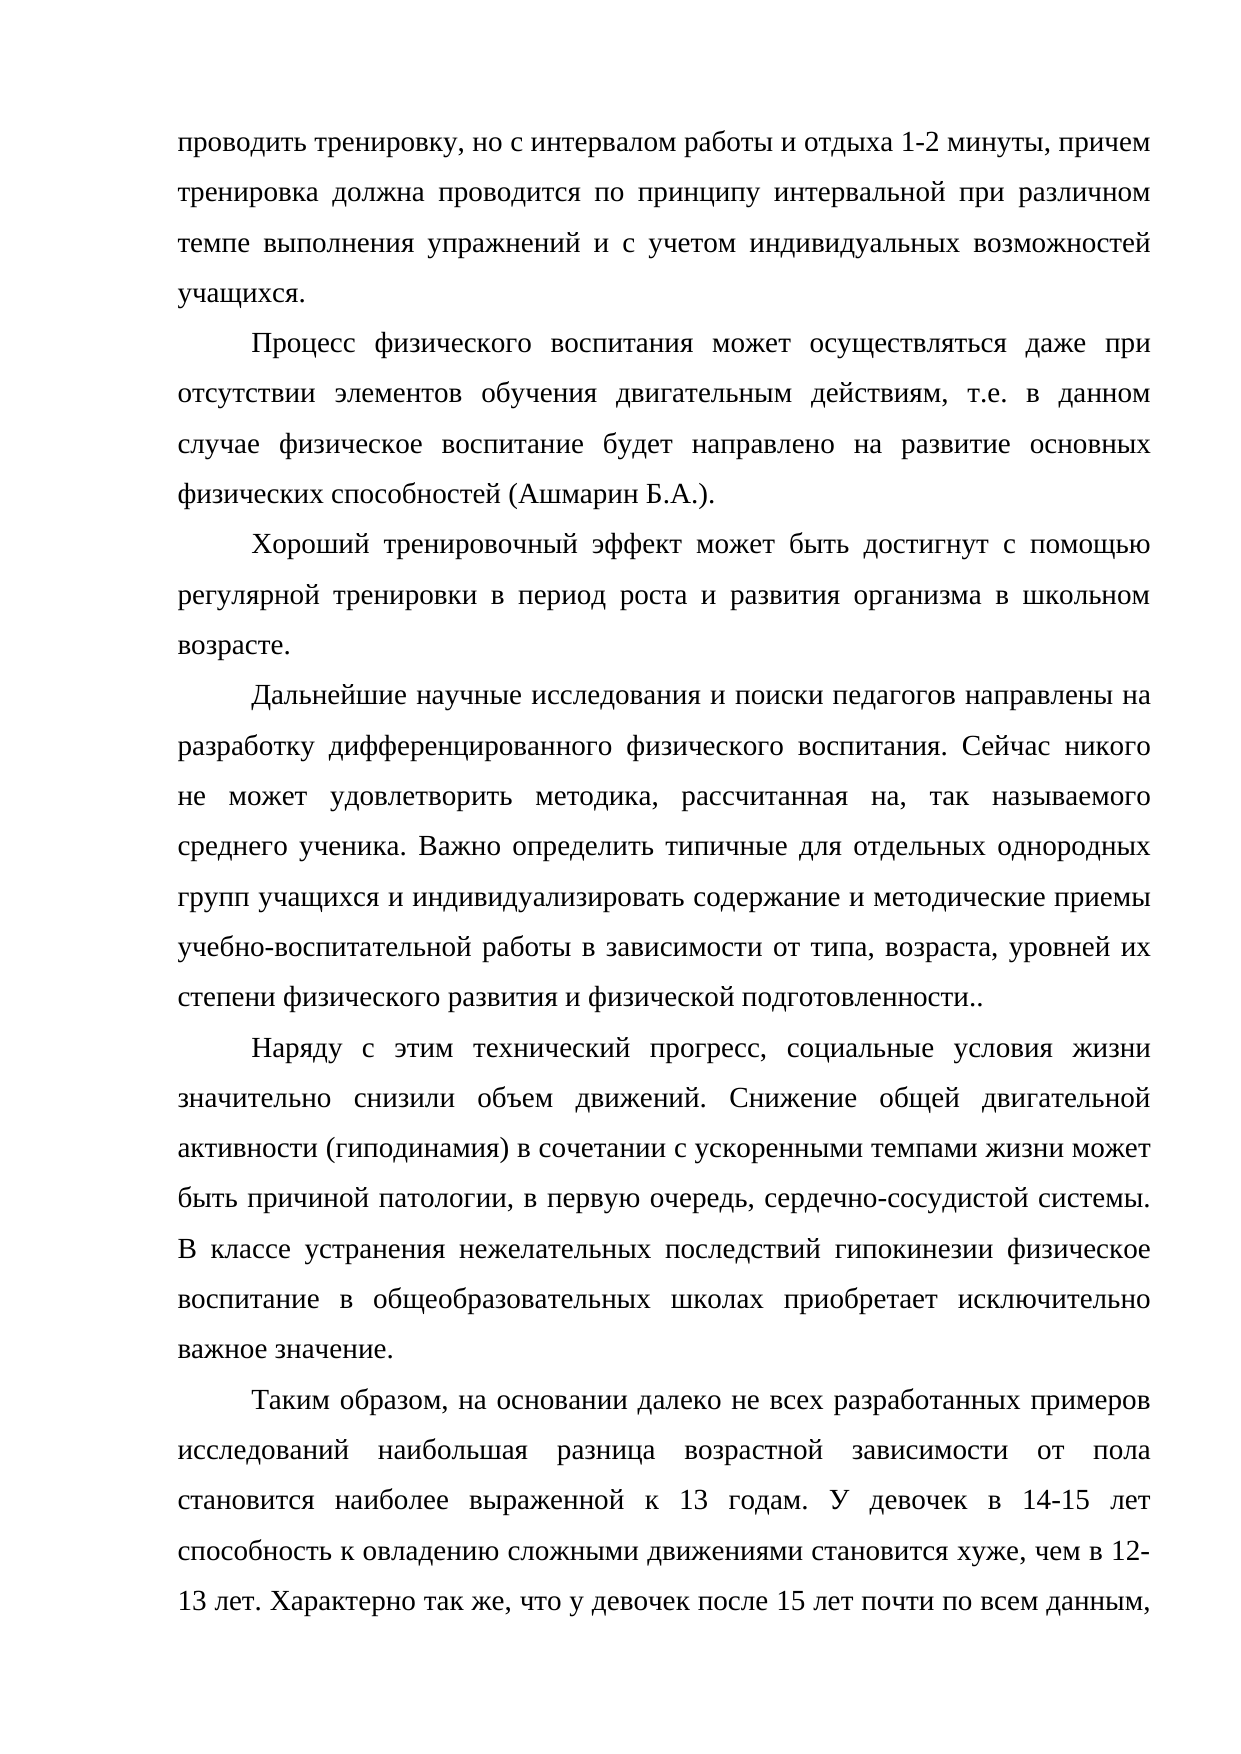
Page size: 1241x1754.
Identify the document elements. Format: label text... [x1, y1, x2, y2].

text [177, 1382, 1152, 1617]
text Наряду с этим технический прогресс, социальные условия жизни значительно снизили объем движений. Снижение общей двигательной активности (гиподинамия) в сочетании с ускоренными темпами жизни может быть причиной патологии, в первую очередь, сердечно-сосудистой системы. В классе устранения нежелательных последствий гипокинезии физическое воспитание в общеобразовательных школах приобретает исключительно важное значение. [177, 1030, 1152, 1365]
text Хороший тренировочный эффект может быть достигнут с помощью регулярной тренировки в период роста и развития организма в школьном возрасте. [177, 527, 1152, 661]
text Дальнейшие научные исследования и поиски педагогов направлены на разработку дифференцированного физического воспитания. Сейчас никого не может удовлетворить методика, рассчитанная на, так называемого среднего ученика. Важно определить типичные для отдельных однородных групп учащихся и индивидуализировать содержание и методические приемы учебно-воспитательной работы в зависимости от типа, возраста, уровней их степени физического развития и физической подготовленности.. [177, 677, 1152, 1013]
text Процесс физического воспитания может осуществляться даже при отсутствии элементов обучения двигательным действиям, т.е. в данном случае физическое воспитание будет направлено на развитие основных физических способностей (Ашмарин Б.А.). [177, 325, 1152, 510]
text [177, 124, 1152, 308]
